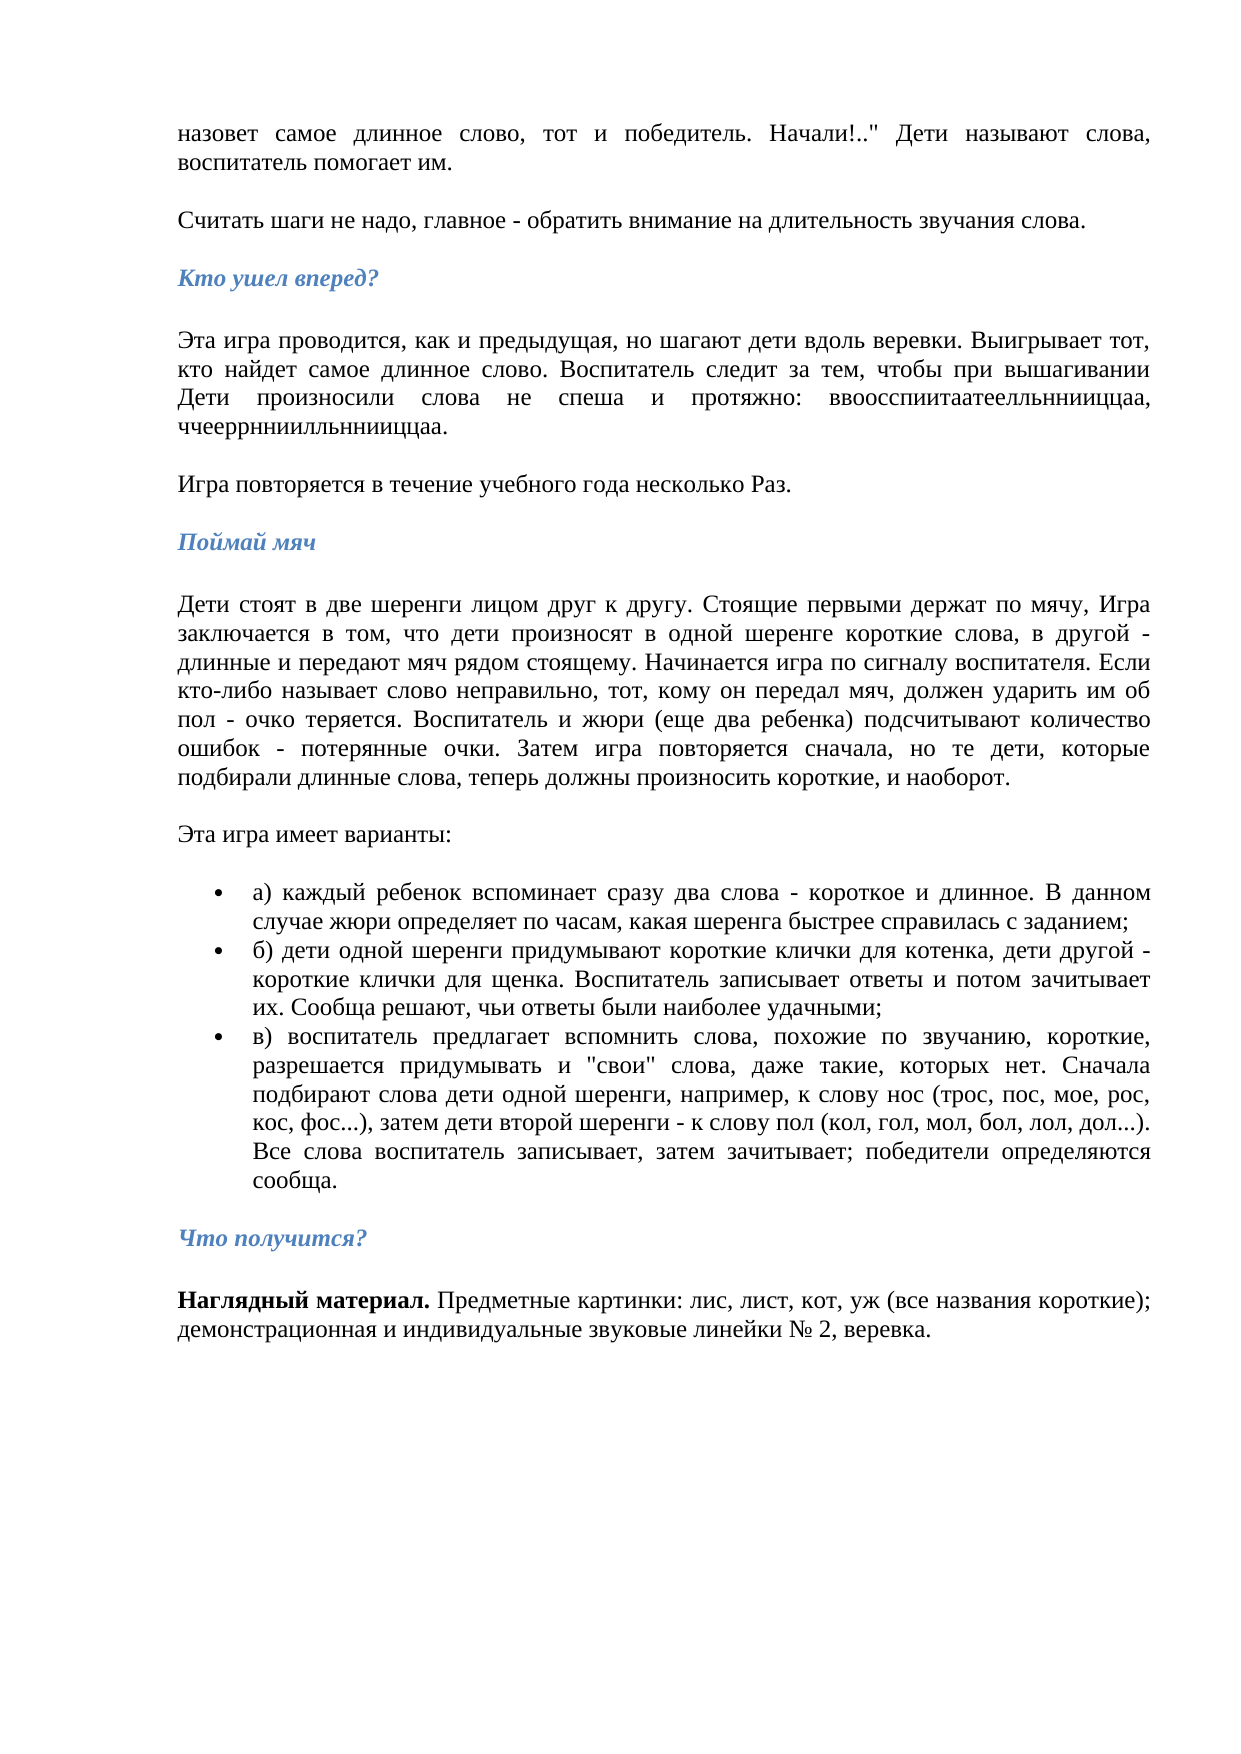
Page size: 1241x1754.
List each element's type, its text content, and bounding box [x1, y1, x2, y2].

text Эта игра имеет варианты: [177, 819, 1152, 848]
text Игра повторяется в течение учебного года несколько Раз. [177, 469, 1152, 498]
list б) дети одной шеренги придумывают короткие клички для котенка, дети другой - короткие клички для щенка. Воспитатель записывает ответы и потом зачитывает их. Сообща решают, чьи ответы были наиболее удачными; [215, 935, 1152, 1021]
list в) воспитатель предлагает вспомнить слова, похожие по звучанию, короткие, разрешается придумывать и "свои" слова, даже такие, которых нет. Сначала подбирают слова дети одной шеренги, например, к слову нос (трос, пос, мое, рос, кос, фос...), затем дети второй шеренги - к слову пол (кол, гол, мол, бол, лол, дол...). Все слова воспитатель записывает, затем зачитывает; победители определяются сообща. [215, 1021, 1152, 1194]
subtitle Что получится? [177, 1223, 1152, 1252]
subtitle Кто ушел вперед? [177, 263, 1152, 291]
list а) каждый ребенок вспоминает сразу два слова - короткое и длинное. В данном случае жюри определяет по часам, какая шеренга быстрее справилась с заданием; [215, 877, 1152, 935]
text Считать шаги не надо, главное - обратить внимание на длительность звучания слова. [177, 205, 1152, 233]
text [177, 118, 1152, 176]
text Наглядный материал. Предметные картинки: лис, лист, кот, уж (все названия короткие); демонстрационная и индивидуальные звуковые линейки № 2, веревка. [177, 1285, 1152, 1343]
text Эта игра проводится, как и предыдущая, но шагают дети вдоль веревки. Выигрывает тот, кто найдет самое длинное слово. Воспитатель следит за тем, чтобы при вышагивании Дети произносили слова не спеша и протяжно: ввоосспиитаатеелльннииццаа, ччееррнниилльннииццаа. [177, 325, 1152, 440]
text Дети стоят в две шеренги лицом друг к другу. Стоящие первыми держат по мячу, Игра заключается в том, что дети произносят в одной шеренге короткие слова, в другой - длинные и передают мяч рядом стоящему. Начинается игра по сигналу воспитателя. Если кто-либо называет слово неправильно, тот, кому он передал мяч, должен ударить им об пол - очко теряется. Воспитатель и жюри (еще два ребенка) подсчитывают количество ошибок - потерянные очки. Затем игра повторяется сначала, но те дети, которые подбирали длинные слова, теперь должны произносить короткие, и наоборот. [177, 589, 1152, 790]
subtitle Поймай мяч [177, 527, 1152, 556]
